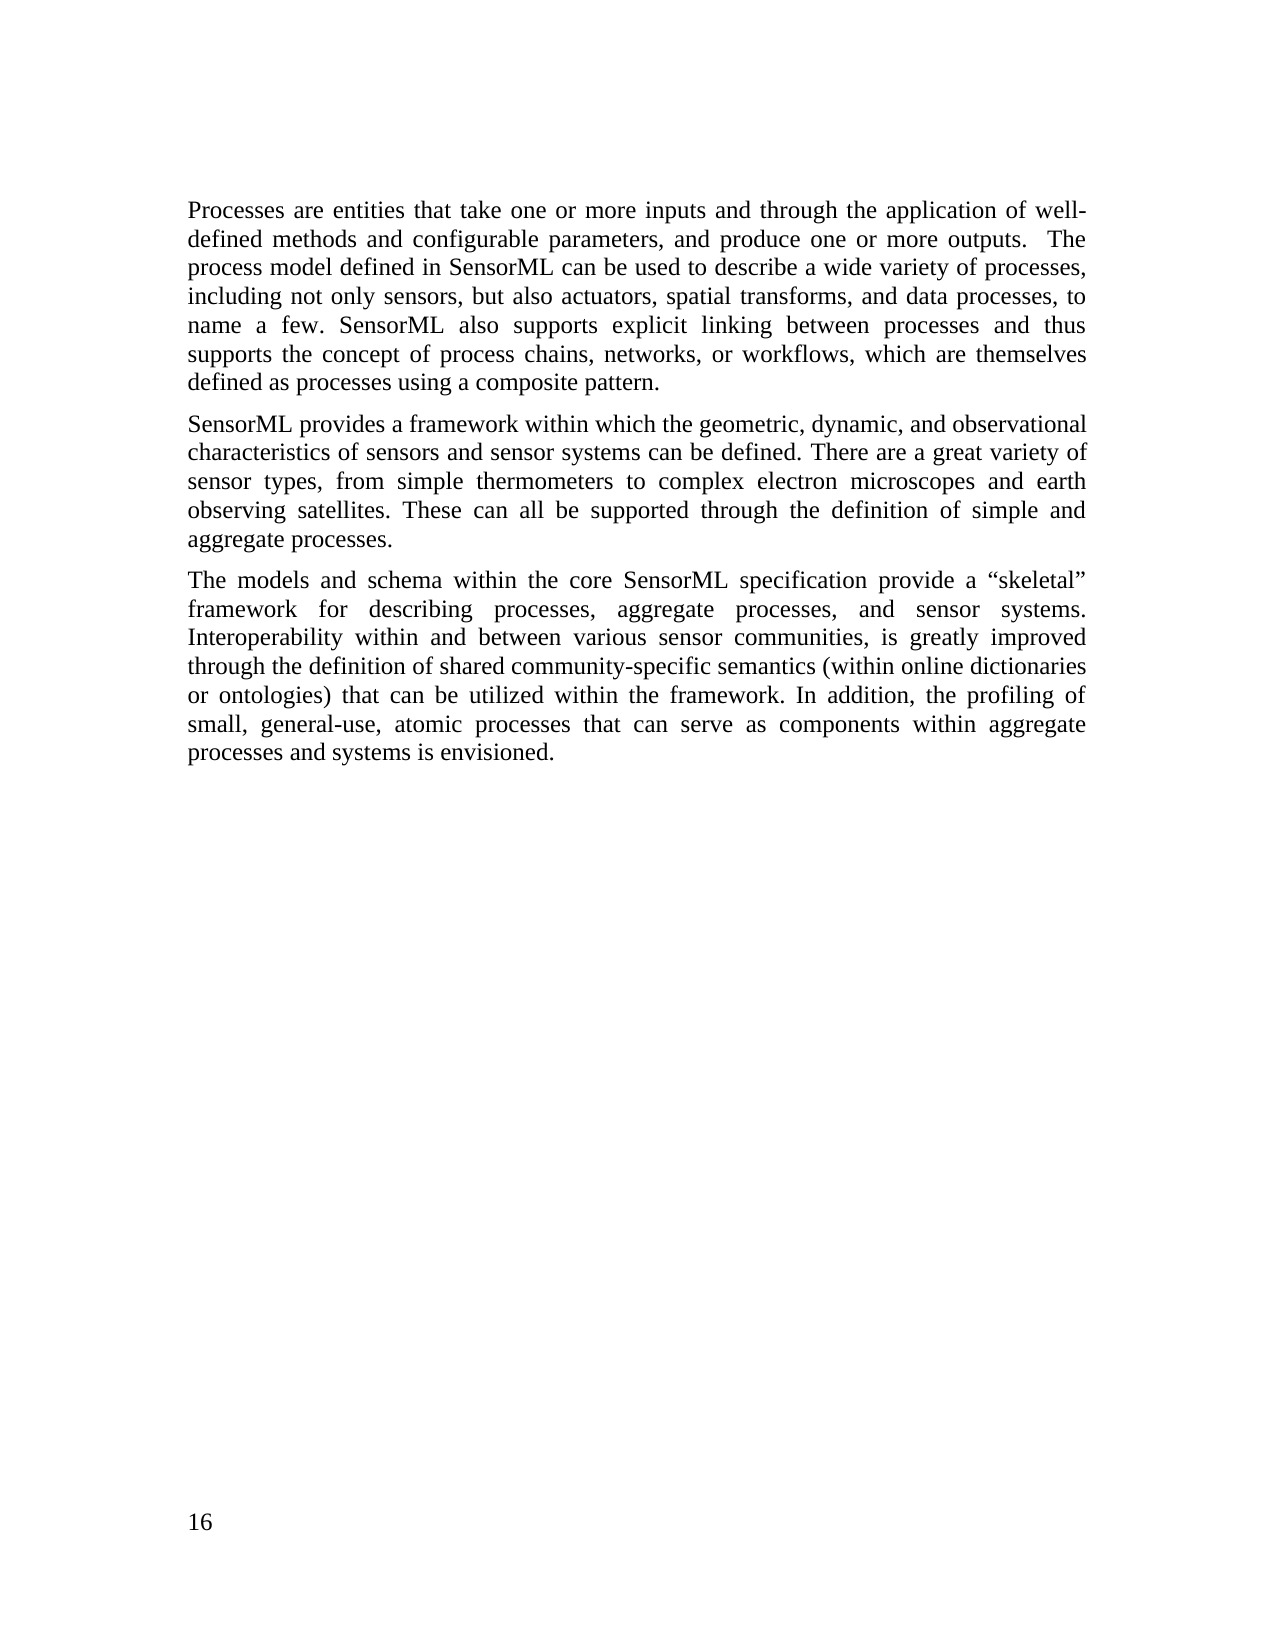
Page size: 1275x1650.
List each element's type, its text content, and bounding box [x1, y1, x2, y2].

text The models and schema within the core SensorML specification provide a “skeletal” framework for describing processes, aggregate processes, and sensor systems. Interoperability within and between various sensor communities, is greatly improved through the definition of shared community-specific semantics (within online dictionaries or ontologies) that can be utilized within the framework. In addition, the profiling of small, general-use, atomic processes that can serve as components within aggregate processes and systems is envisioned. [187, 565, 1087, 766]
text SensorML provides a framework within which the geometric, dynamic, and observational characteristics of sensors and sensor systems can be defined. There are a great variety of sensor types, from simple thermometers to complex electron microscopes and earth observing satellites. These can all be supported through the definition of simple and aggregate processes. [187, 409, 1087, 552]
text Processes are entities that take one or more inputs and through the application of well-defined methods and configurable parameters, and produce one or more outputs. The process model defined in SensorML can be used to describe a wide variety of processes, including not only sensors, but also actuators, spatial transforms, and data processes, to name a few. SensorML also supports explicit linking between processes and thus supports the concept of process chains, networks, or workflows, which are themselves defined as processes using a composite pattern. [187, 195, 1087, 396]
